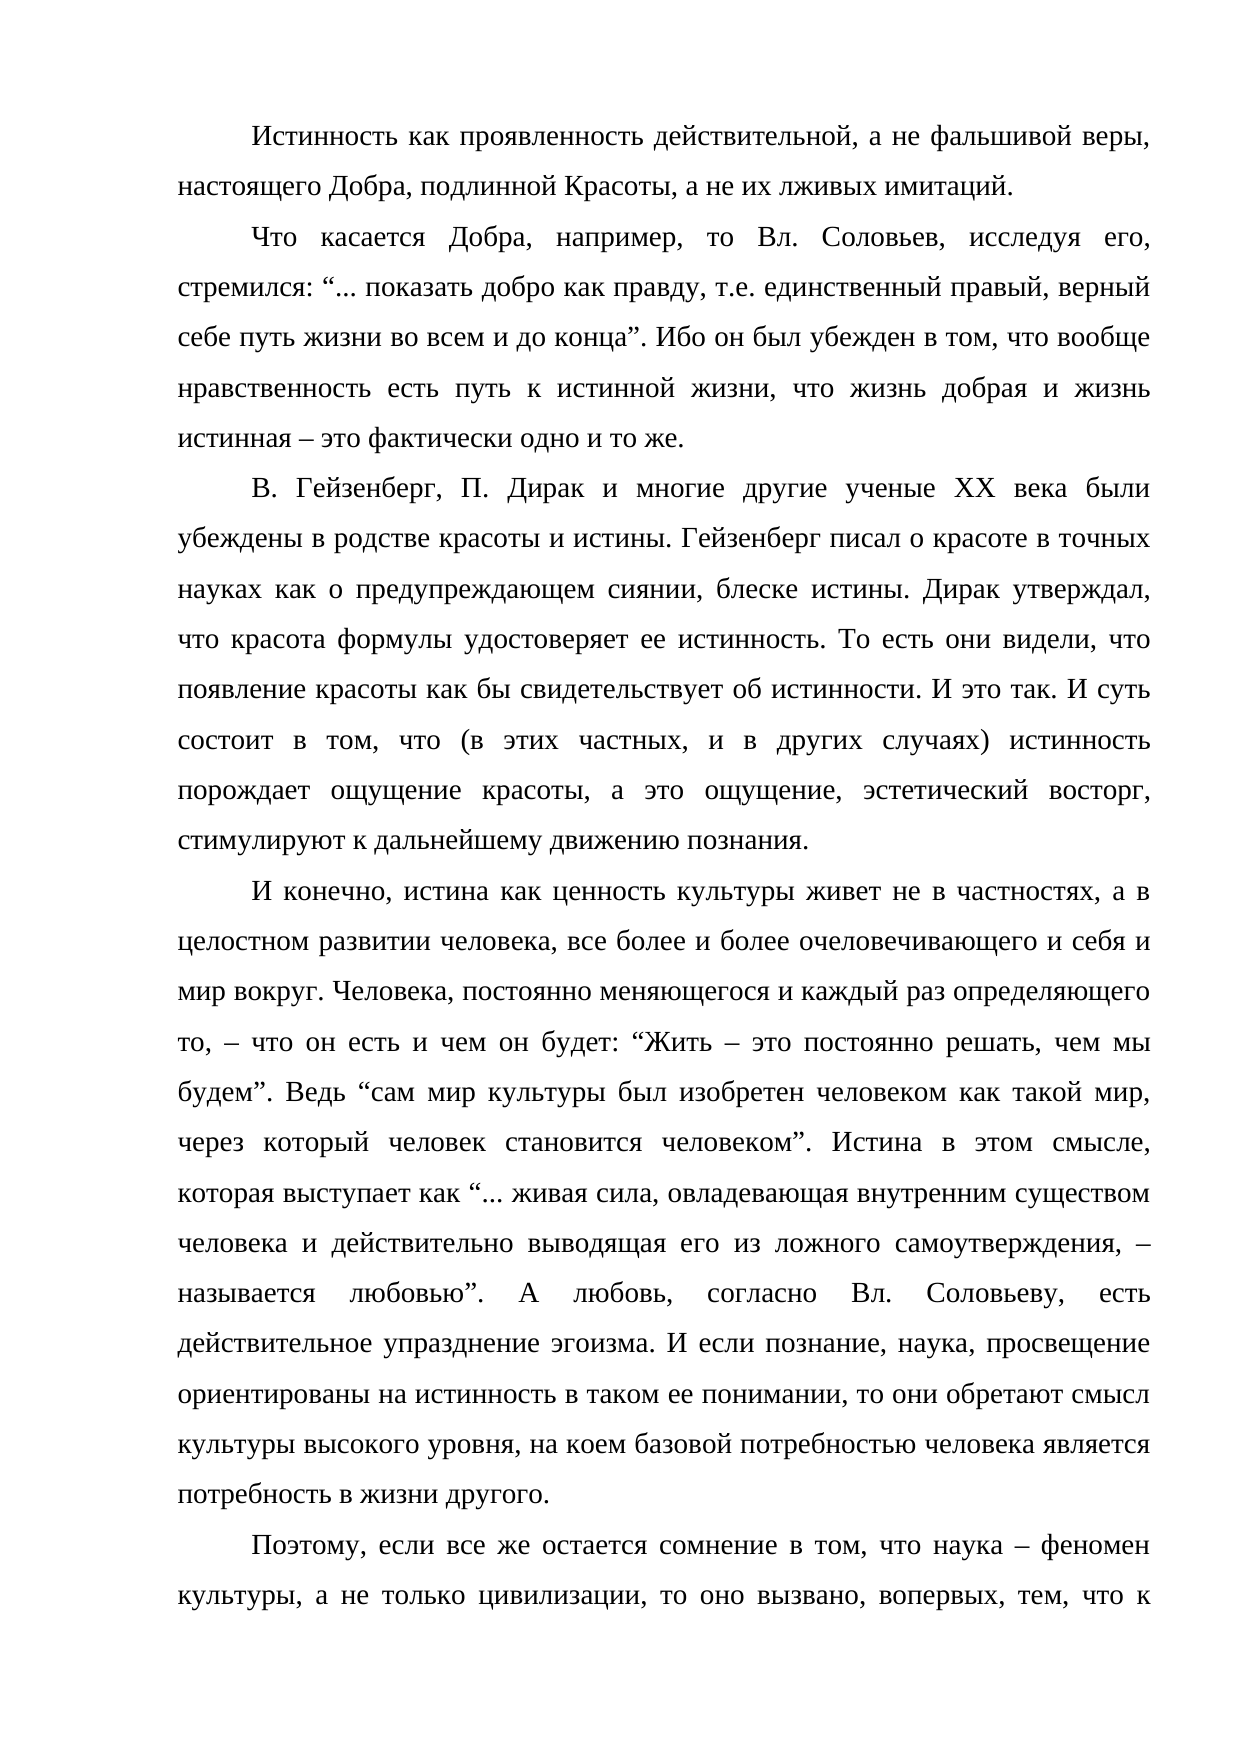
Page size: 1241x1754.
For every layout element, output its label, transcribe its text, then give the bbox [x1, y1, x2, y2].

text И конечно, истина как ценность культуры живет не в частностях, а в целостном развитии человека, все более и более очеловечивающего и себя и мир вокруг. Человека, постоянно меняющегося и каждый раз определяющего то, – что он есть и чем он будет: “Жить – это постоянно решать, чем мы будем”. Ведь “сам мир культуры был изобретен человеком как такой мир, через который человек становится человеком”. Истина в этом смысле, которая выступает как “... живая сила, овладевающая внутренним существом человека и действительно выводящая его из ложного самоутверждения, – называется любовью”. А любовь, согласно Вл. Соловьеву, есть действительное упразднение эгоизма. И если познание, наука, просвещение ориентированы на истинность в таком ее понимании, то они обретают смысл культуры высокого уровня, на коем базовой потребностью человека является потребность в жизни другого. [177, 873, 1152, 1510]
text Что касается Добра, например, то Вл. Соловьев, исследуя его, стремился: “... показать добро как правду, т.е. единственный правый, верный себе путь жизни во всем и до конца”. Ибо он был убежден в том, что вообще нравственность есть путь к истинной жизни, что жизнь добрая и жизнь истинная – это фактически одно и то же. [177, 219, 1152, 453]
text Истинность как проявленность действительной, а не фальшивой веры, настоящего Добра, подлинной Красоты, а не их лживых имитаций. [177, 118, 1152, 202]
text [177, 1527, 1152, 1611]
text В. Гейзенберг, П. Дирак и многие другие ученые ХХ века были убеждены в родстве красоты и истины. Гейзенберг писал о красоте в точных науках как о предупреждающем сиянии, блеске истины. Дирак утверждал, что красота формулы удостоверяет ее истинность. То есть они видели, что появление красоты как бы свидетельствует об истинности. И это так. И суть состоит в том, что (в этих частных, и в других случаях) истинность порождает ощущение красоты, а это ощущение, эстетический восторг, стимулируют к дальнейшему движению познания. [177, 470, 1152, 856]
